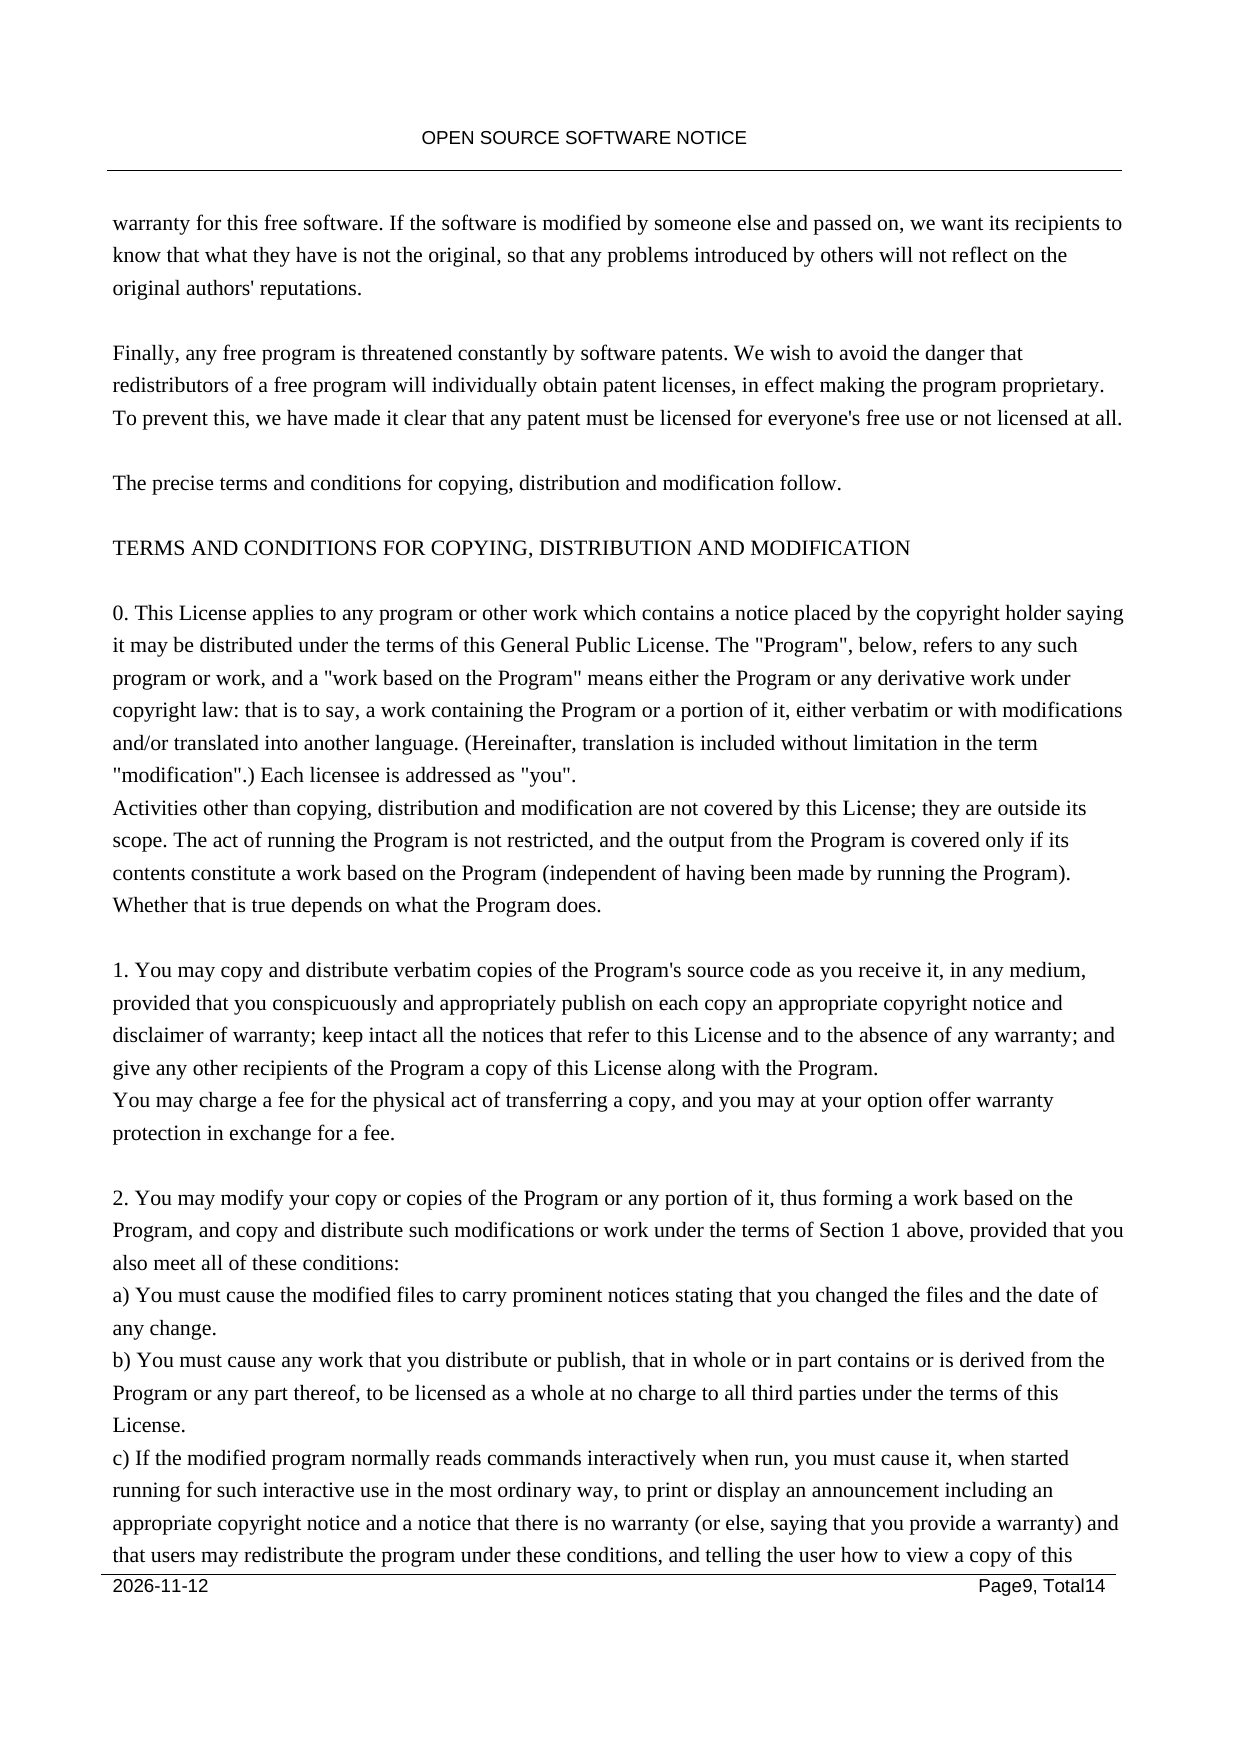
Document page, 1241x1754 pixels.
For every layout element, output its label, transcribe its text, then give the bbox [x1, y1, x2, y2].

text TERMS AND CONDITIONS FOR COPYING, DISTRIBUTION AND MODIFICATION [112, 531, 1128, 564]
text 1. You may copy and distribute verbatim copies of the Program's source code as you receive it, in any medium, provided that you conspicuously and appropriately publish on each copy an appropriate copyright notice and disclaimer of warranty; keep intact all the notices that refer to this License and to the absence of any warranty; and give any other recipients of the Program a copy of this License along with the Program. [112, 954, 1128, 1084]
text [112, 206, 1128, 304]
text 0. This License applies to any program or other work which contains a notice placed by the copyright holder saying it may be distributed under the terms of this General Public License. The "Program", below, refers to any such program or work, and a "work based on the Program" means either the Program or any derivative work under copyright law: that is to say, a work containing the Program or a portion of it, either verbatim or with modifications and/or translated into another language. (Hereinafter, translation is included without limitation in the term "modification".) Each licensee is addressed as "you". [112, 596, 1128, 791]
text Finally, any free program is threatened constantly by software patents. We wish to avoid the danger that redistributors of a free program will individually obtain patent licenses, in effect making the program proprietary. To prevent this, we have made it clear that any patent must be licensed for everyone's free use or not licensed at all. [112, 336, 1128, 434]
text 2. You may modify your copy or copies of the Program or any portion of it, thus forming a work based on the Program, and copy and distribute such modifications or work under the terms of Section 1 above, provided that you also meet all of these conditions: [112, 1181, 1128, 1279]
text Activities other than copying, distribution and modification are not covered by this License; they are outside its scope. The act of running the Program is not restricted, and the output from the Program is covered only if its contents constitute a work based on the Program (independent of having been made by running the Program). Whether that is true depends on what the Program does. [112, 791, 1128, 921]
text You may charge a fee for the physical act of transferring a copy, and you may at your option offer warranty protection in exchange for a fee. [112, 1084, 1128, 1149]
text The precise terms and conditions for copying, distribution and modification follow. [112, 466, 1128, 499]
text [112, 1441, 1128, 1571]
text a) You must cause the modified files to carry prominent notices stating that you changed the files and the date of any change. [112, 1279, 1128, 1344]
text b) You must cause any work that you distribute or publish, that in whole or in part contains or is derived from the Program or any part thereof, to be licensed as a whole at no charge to all third parties under the terms of this License. [112, 1344, 1128, 1441]
